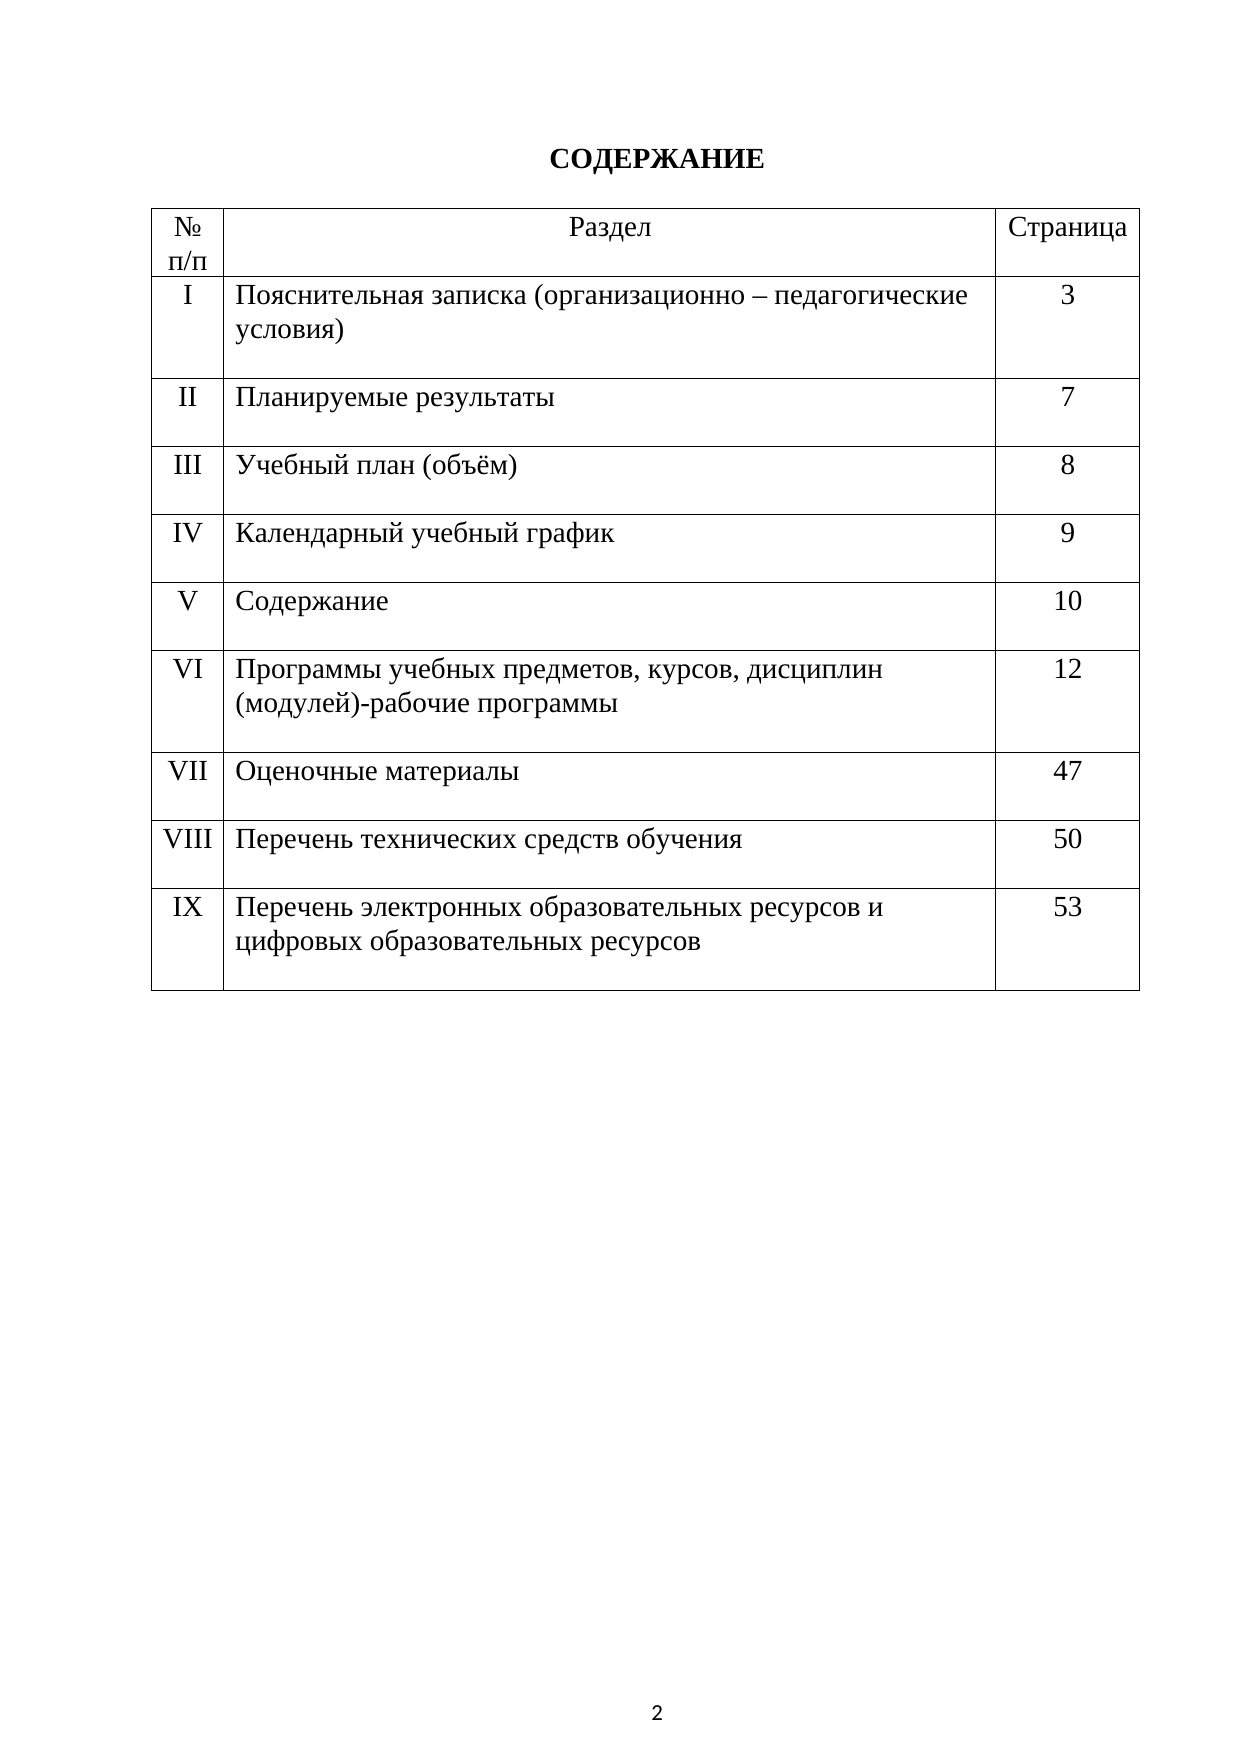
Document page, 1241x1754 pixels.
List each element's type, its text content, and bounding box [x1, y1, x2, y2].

table_cell Пояснительная записка (организационно – педагогические условия) [224, 277, 995, 378]
table_cell Оценочные материалы [224, 753, 995, 820]
table_cell I [152, 277, 223, 378]
table_cell 3 [996, 277, 1139, 378]
table_cell V [152, 583, 223, 650]
table_cell II [152, 379, 223, 446]
table_cell VII [152, 753, 223, 820]
text СОДЕРЖАНИЕ [162, 141, 1152, 174]
table_cell VI [152, 651, 223, 752]
table_cell Содержание [224, 583, 995, 650]
table_cell IV [152, 515, 223, 582]
table_cell 8 [996, 447, 1139, 514]
table_cell Перечень электронных образовательных ресурсов и цифровых образовательных ресурсов [224, 889, 995, 990]
table_cell III [152, 447, 223, 514]
table_header Раздел [224, 209, 995, 276]
table_cell 12 [996, 651, 1139, 752]
table_cell IX [152, 889, 223, 990]
table_cell Планируемые результаты [224, 379, 995, 446]
table_cell 9 [996, 515, 1139, 582]
table_cell 53 [996, 889, 1139, 990]
table_cell 10 [996, 583, 1139, 650]
table_cell 50 [996, 821, 1139, 888]
table_cell Перечень технических средств обучения [224, 821, 995, 888]
table_cell 47 [996, 753, 1139, 820]
table_cell VIII [152, 821, 223, 888]
table_header № п/п [152, 209, 223, 276]
table_header Страница [996, 209, 1139, 276]
table_cell Программы учебных предметов, курсов, дисциплин (модулей)-рабочие программы [224, 651, 995, 752]
table_cell 7 [996, 379, 1139, 446]
table_cell Календарный учебный график [224, 515, 995, 582]
table_cell Учебный план (объём) [224, 447, 995, 514]
